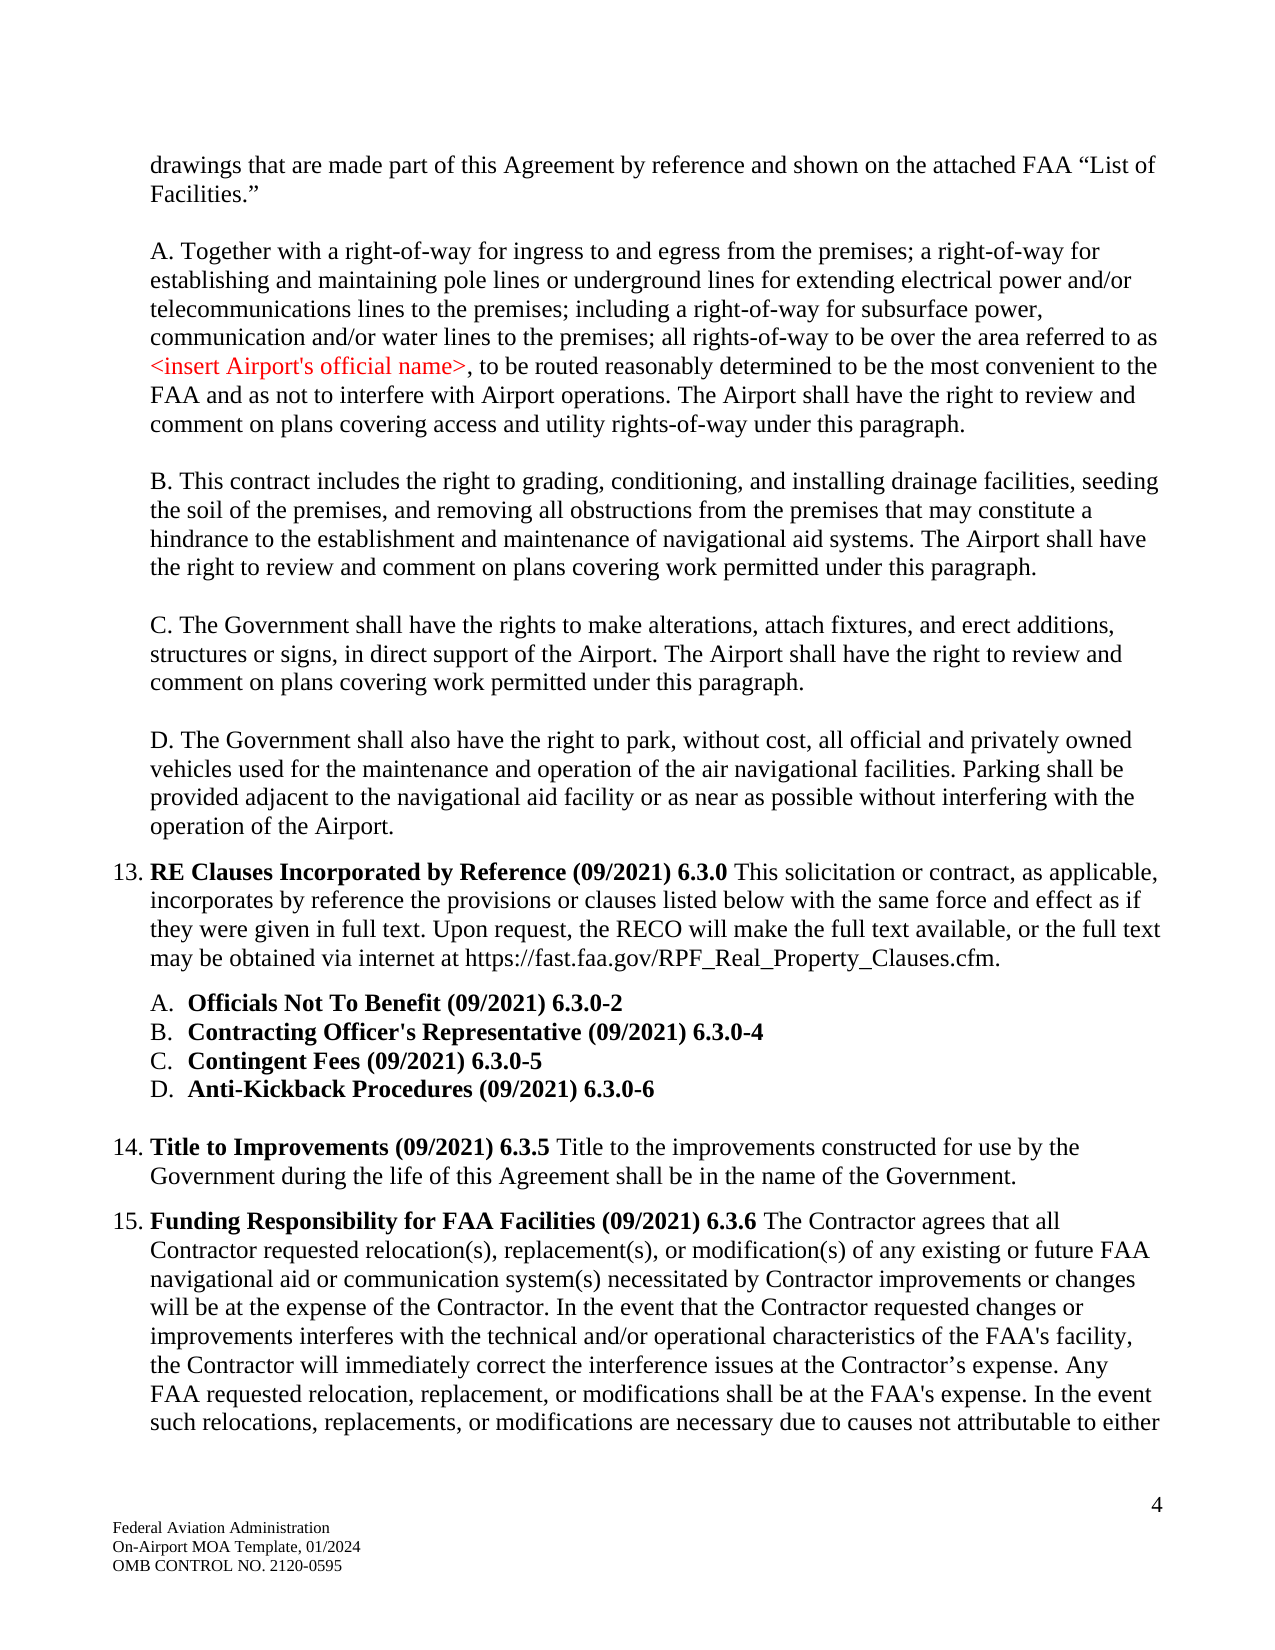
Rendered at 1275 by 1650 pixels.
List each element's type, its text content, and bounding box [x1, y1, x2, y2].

list Title to Improvements (09/2021) 6.3.5 Insert in all land leases and on-airport MOAs. Title to the improvements constructed for use by the Government during the life of this Agreement shall be in the name of the Government. [112, 1132, 1162, 1189]
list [112, 1206, 1162, 1436]
list Anti-Kickback Procedures (09/2021) 6.3.0-6 Insert in all real estate contracts expected to exceed $150,000. [150, 1074, 1162, 1103]
list RE Clauses Incorporated by Reference (09/2021) 6.3.0 Insert in all real estate contracts when clauses are included by reference. This solicitation or contract, as applicable, incorporates by reference the provisions or clauses listed below with the same force and effect as if they were given in full text. Upon request, the RECO will make the full text available, or the full text may be obtained via internet at https://fast.faa.gov/RPF_Real_Property_Clauses.cfm. [112, 857, 1162, 972]
list Contingent Fees (09/2021) 6.3.0-5 Insert in all real estate contracts. [150, 1046, 1162, 1074]
list Officials Not To Benefit (09/2021) 6.3.0-2 Insert in all real estate contracts. [150, 988, 1162, 1017]
list Contracting Officer's Representative (09/2021) 6.3.0-4 Insert in all real estate contracts. [150, 1017, 1162, 1046]
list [112, 150, 1162, 840]
